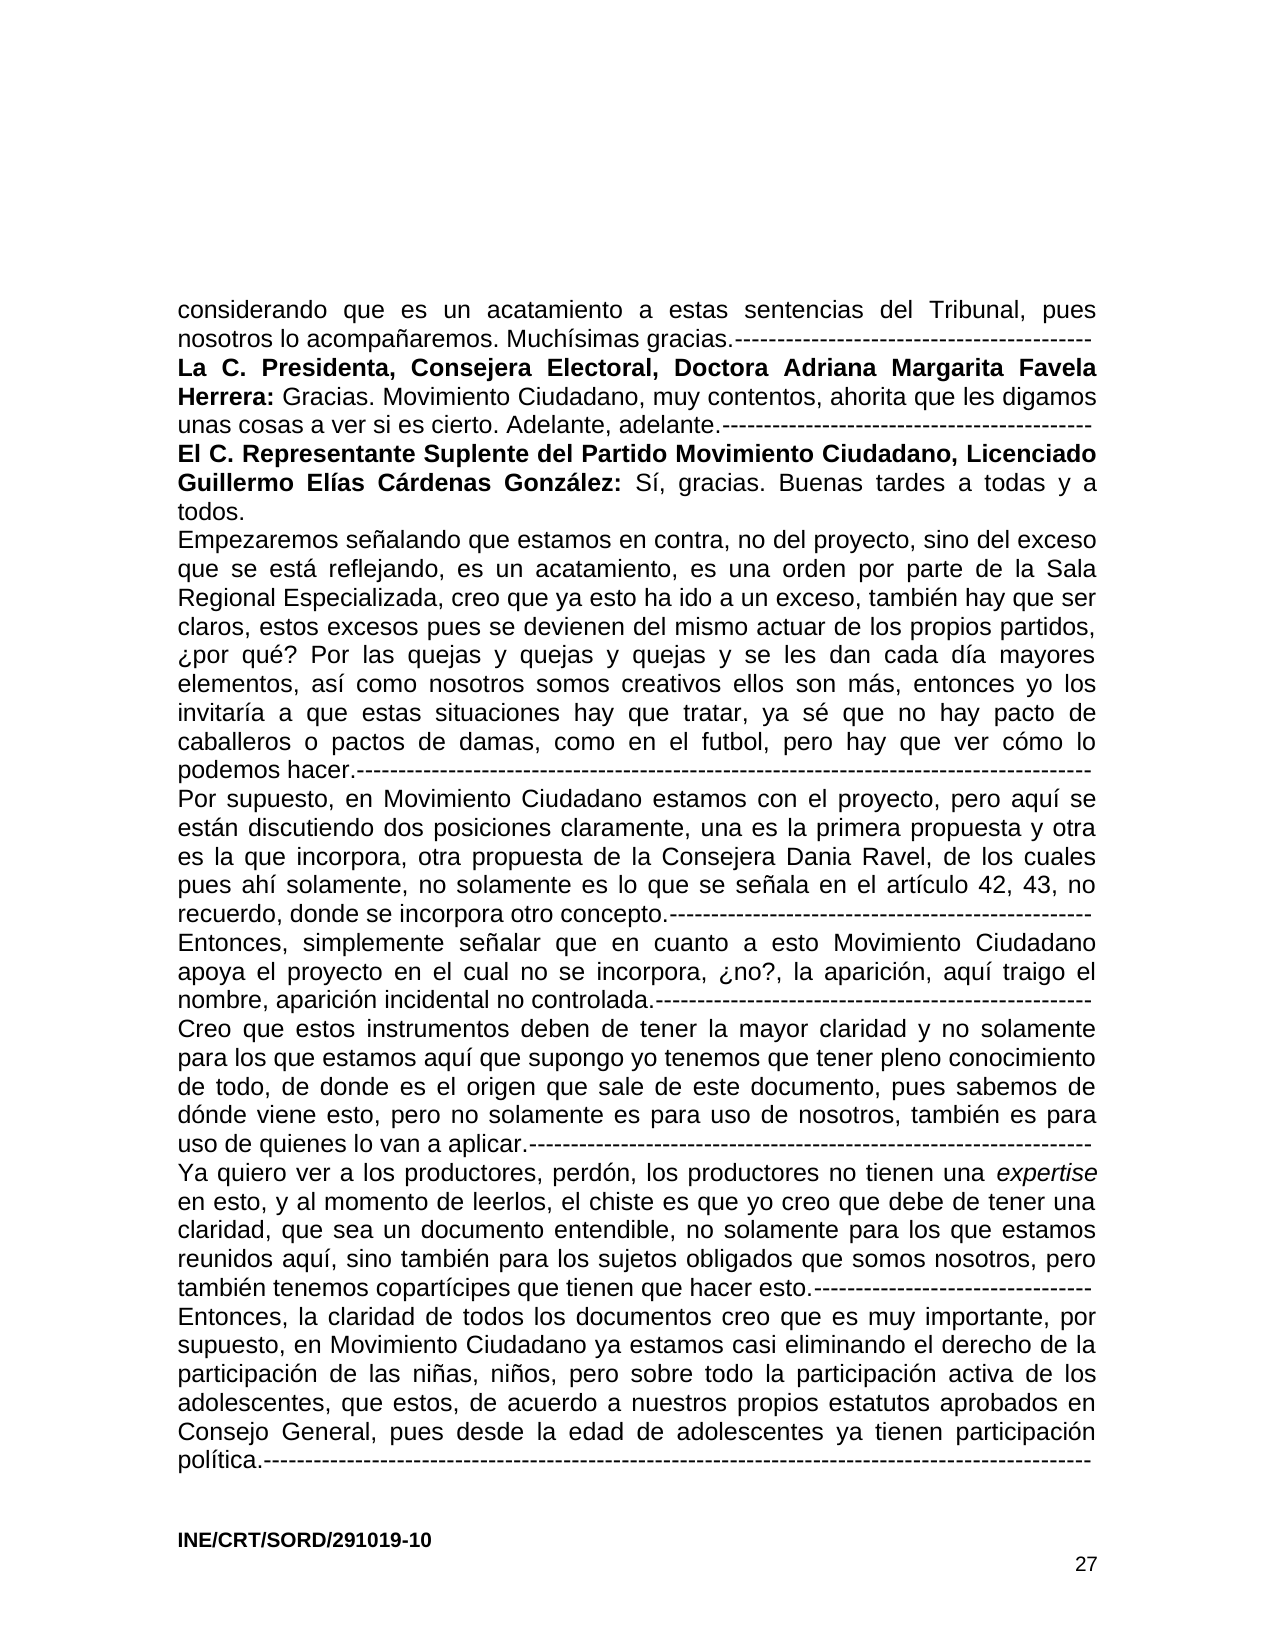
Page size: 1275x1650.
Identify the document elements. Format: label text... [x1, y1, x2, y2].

text La C. Presidenta, Consejera Electoral, Doctora Adriana Margarita Favela Herrera: Gracias. Movimiento Ciudadano, muy contentos, ahorita que les digamos unas cosas a ver si es cierto. Adelante, adelante. [177, 353, 1098, 439]
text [177, 295, 1098, 353]
text Creo que estos instrumentos deben de tener la mayor claridad y no solamente para los que estamos aquí que supongo yo tenemos que tener pleno conocimiento de todo, de donde es el origen que sale de este documento, pues sabemos de dónde viene esto, pero no solamente es para uso de nosotros, también es para uso de quienes lo van a aplicar. [177, 1014, 1098, 1158]
text Entonces, la claridad de todos los documentos creo que es muy importante, por supuesto, en Movimiento Ciudadano ya estamos casi eliminando el derecho de la participación de las niñas, niños, pero sobre todo la participación activa de los adolescentes, que estos, de acuerdo a nuestros propios estatutos aprobados en Consejo General, pues desde la edad de adolescentes ya tienen participación política. [177, 1302, 1098, 1474]
text Entonces, simplemente señalar que en cuanto a esto Movimiento Ciudadano apoya el proyecto en el cual no se incorpora, ¿no?, la aparición, aquí traigo el nombre, aparición incidental no controlada. [177, 928, 1098, 1014]
text El C. Representante Suplente del Partido Movimiento Ciudadano, Licenciado Guillermo Elías Cárdenas González: Sí, gracias. Buenas tardes a todas y a todos. [177, 439, 1098, 525]
text Por supuesto, en Movimiento Ciudadano estamos con el proyecto, pero aquí se están discutiendo dos posiciones claramente, una es la primera propuesta y otra es la que incorpora, otra propuesta de la Consejera Dania Ravel, de los cuales pues ahí solamente, no solamente es lo que se señala en el artículo 42, 43, no recuerdo, donde se incorpora otro concepto. [177, 784, 1098, 928]
text Empezaremos señalando que estamos en contra, no del proyecto, sino del exceso que se está reflejando, es un acatamiento, es una orden por parte de la Sala Regional Especializada, creo que ya esto ha ido a un exceso, también hay que ser claros, estos excesos pues se devienen del mismo actuar de los propios partidos, ¿por qué? Por las quejas y quejas y quejas y se les dan cada día mayores elementos, así como nosotros somos creativos ellos son más, entonces yo los invitaría a que estas situaciones hay que tratar, ya sé que no hay pacto de caballeros o pactos de damas, como en el futbol, pero hay que ver cómo lo podemos hacer. [177, 525, 1098, 784]
text Ya quiero ver a los productores, perdón, los productores no tienen una expertise en esto, y al momento de leerlos, el chiste es que yo creo que debe de tener una claridad, que sea un documento entendible, no solamente para los que estamos reunidos aquí, sino también para los sujetos obligados que somos nosotros, pero también tenemos copartícipes que tienen que hacer esto. [177, 1158, 1098, 1302]
